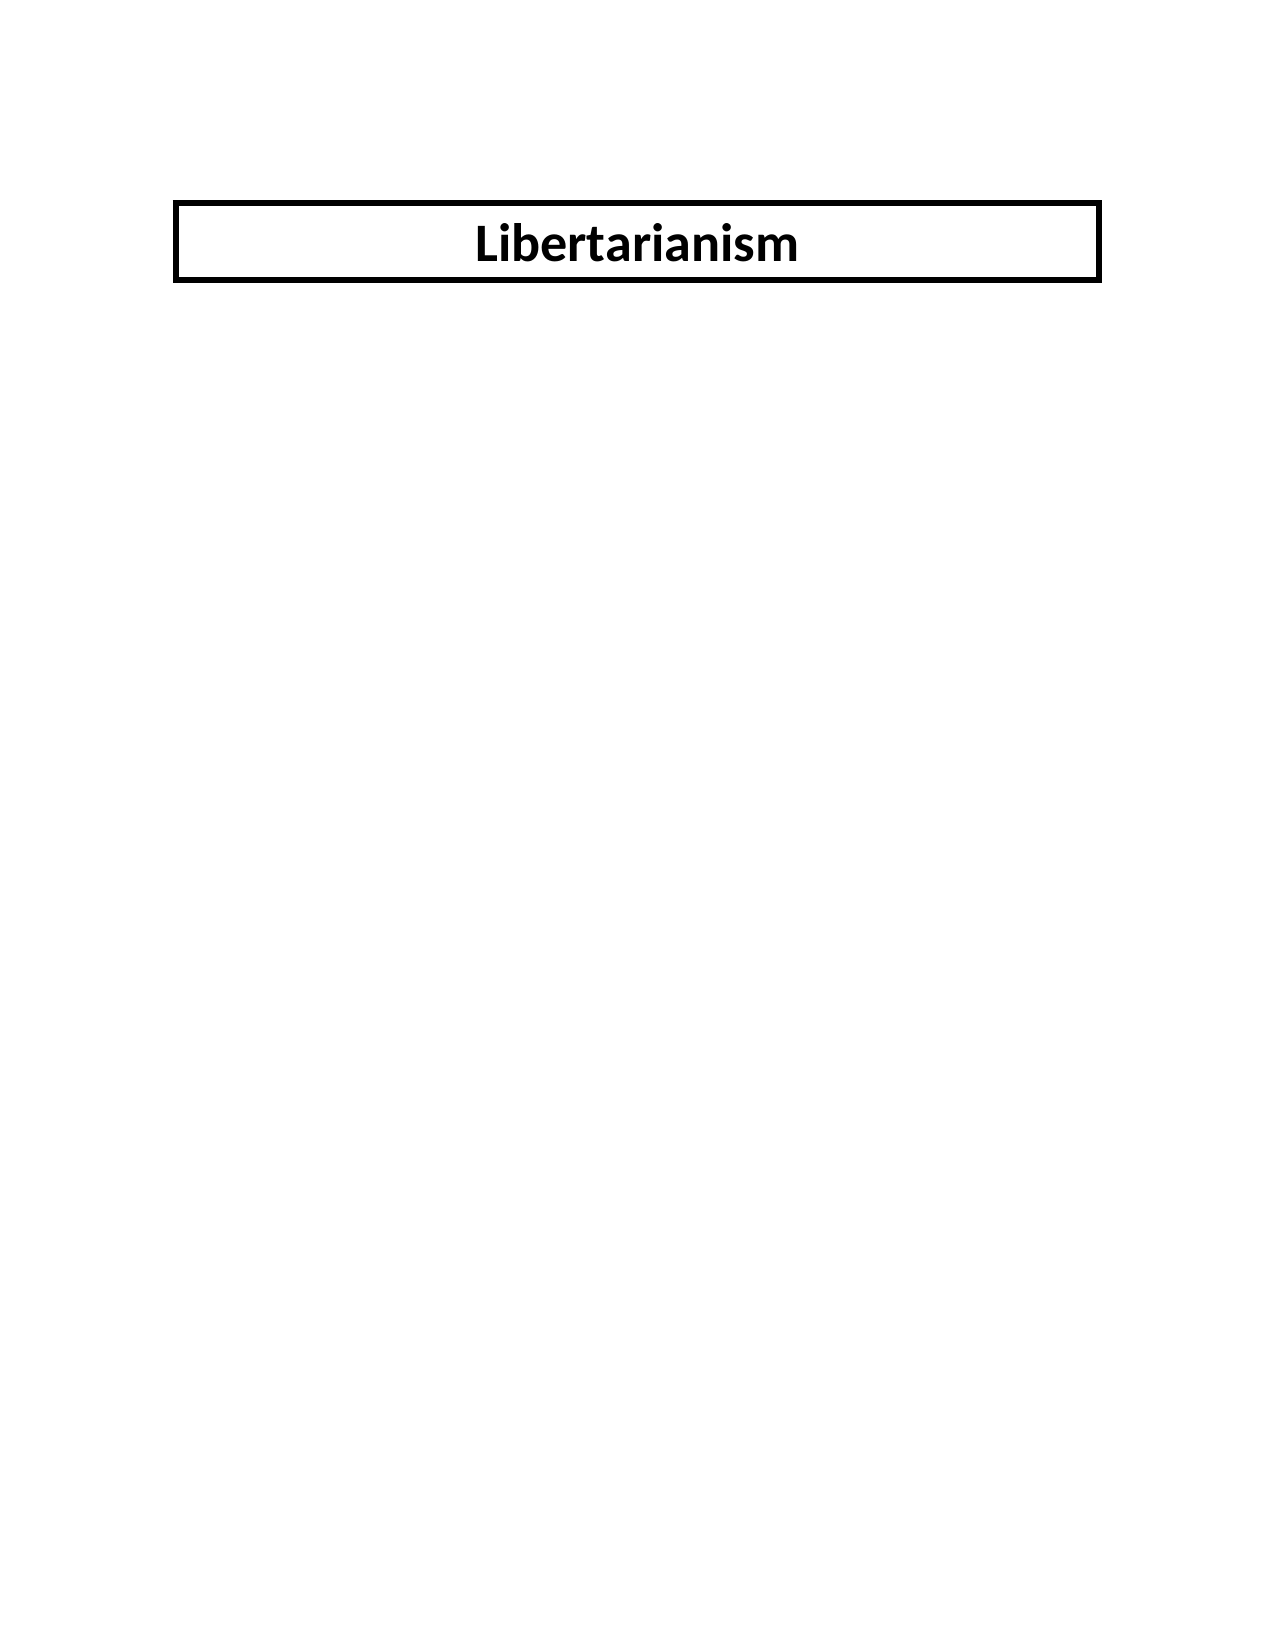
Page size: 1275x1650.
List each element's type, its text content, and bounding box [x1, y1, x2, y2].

subtitle Libertarianism [179, 206, 1096, 277]
